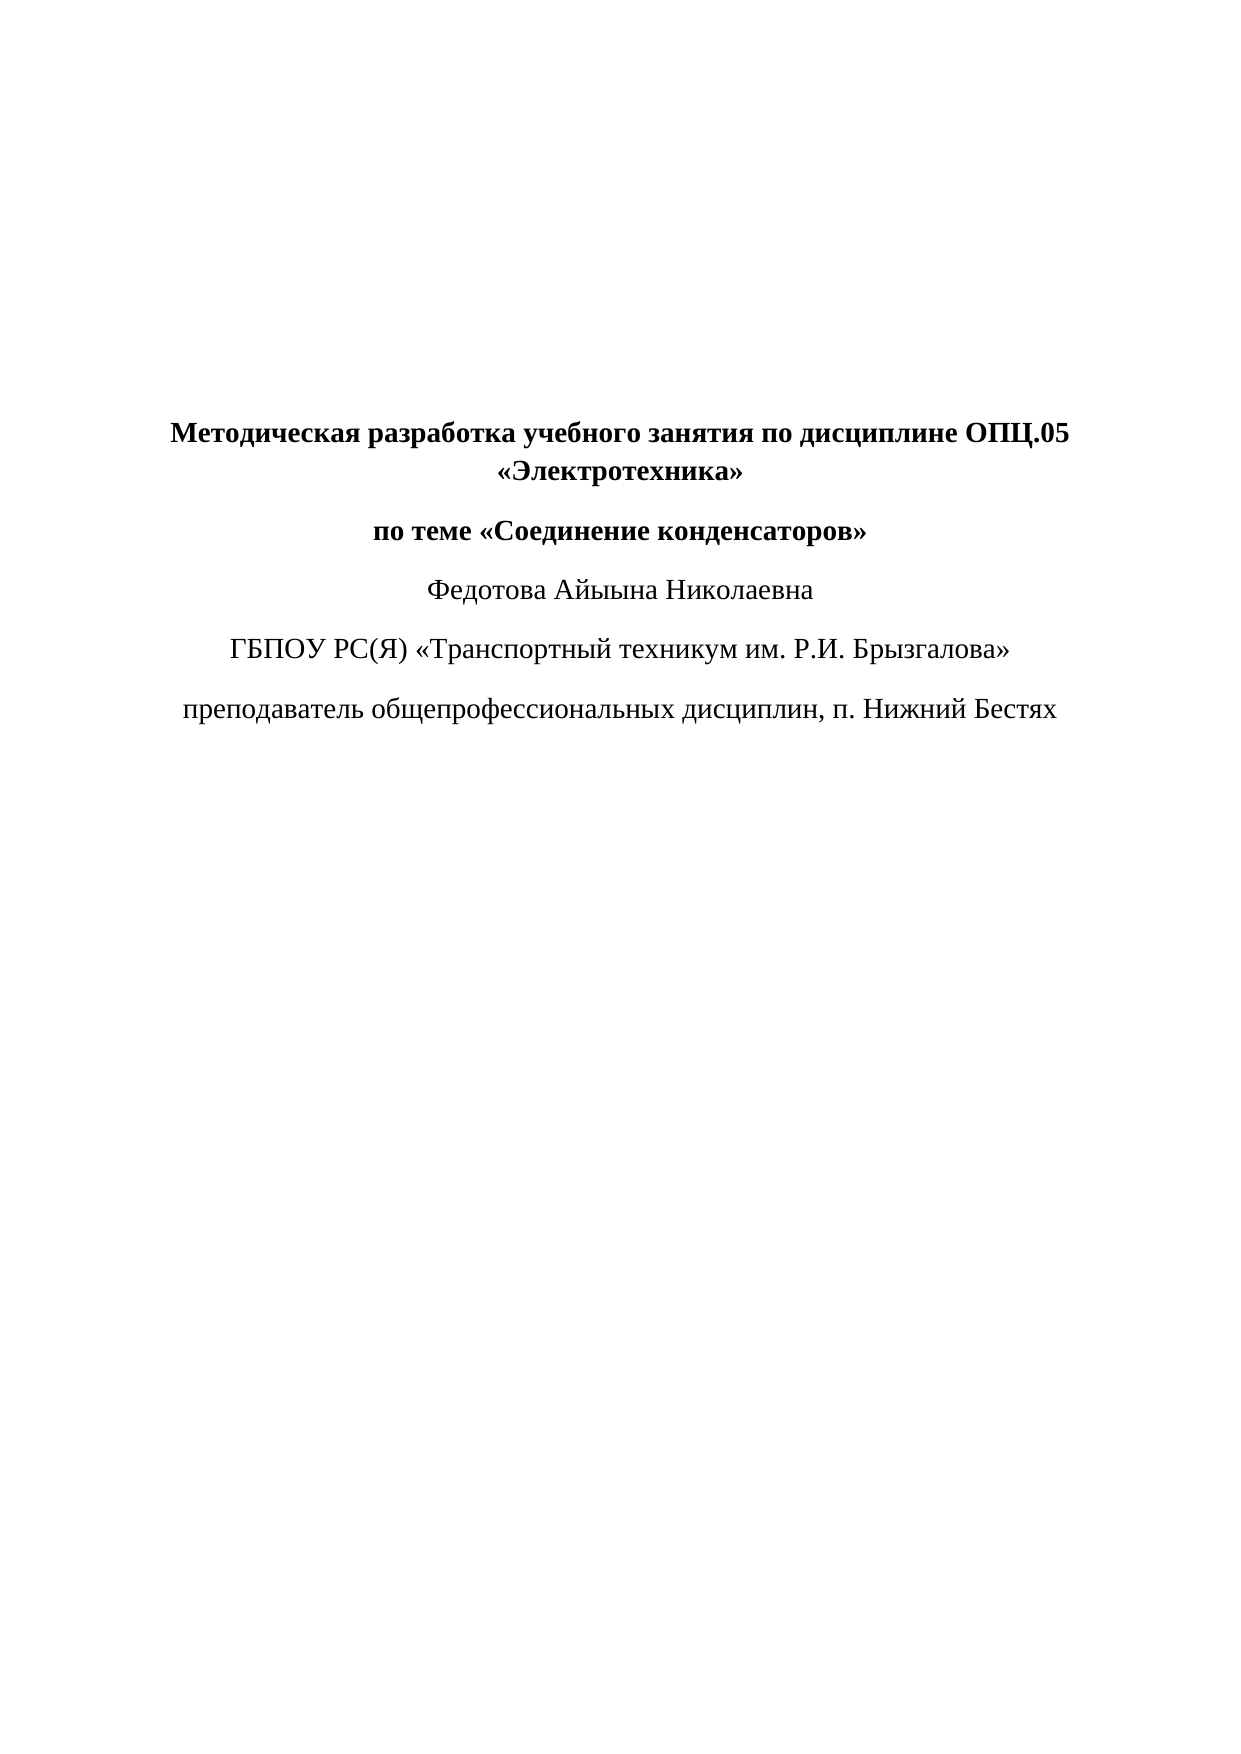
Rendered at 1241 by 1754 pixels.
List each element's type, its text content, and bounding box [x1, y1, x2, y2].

text ГБПОУ РС(Я) «Транспортный техникум им. Р.И. Брызгалова» [118, 632, 1122, 665]
text по теме «Соединение конденсаторов» [118, 513, 1122, 546]
text преподаватель общепрофессиональных дисциплин, п. Нижний Бестях [118, 691, 1122, 724]
text Федотова Айыына Николаевна [118, 572, 1122, 606]
text Методическая разработка учебного занятия по дисциплине ОПЦ.05 «Электротехника» [118, 415, 1122, 487]
